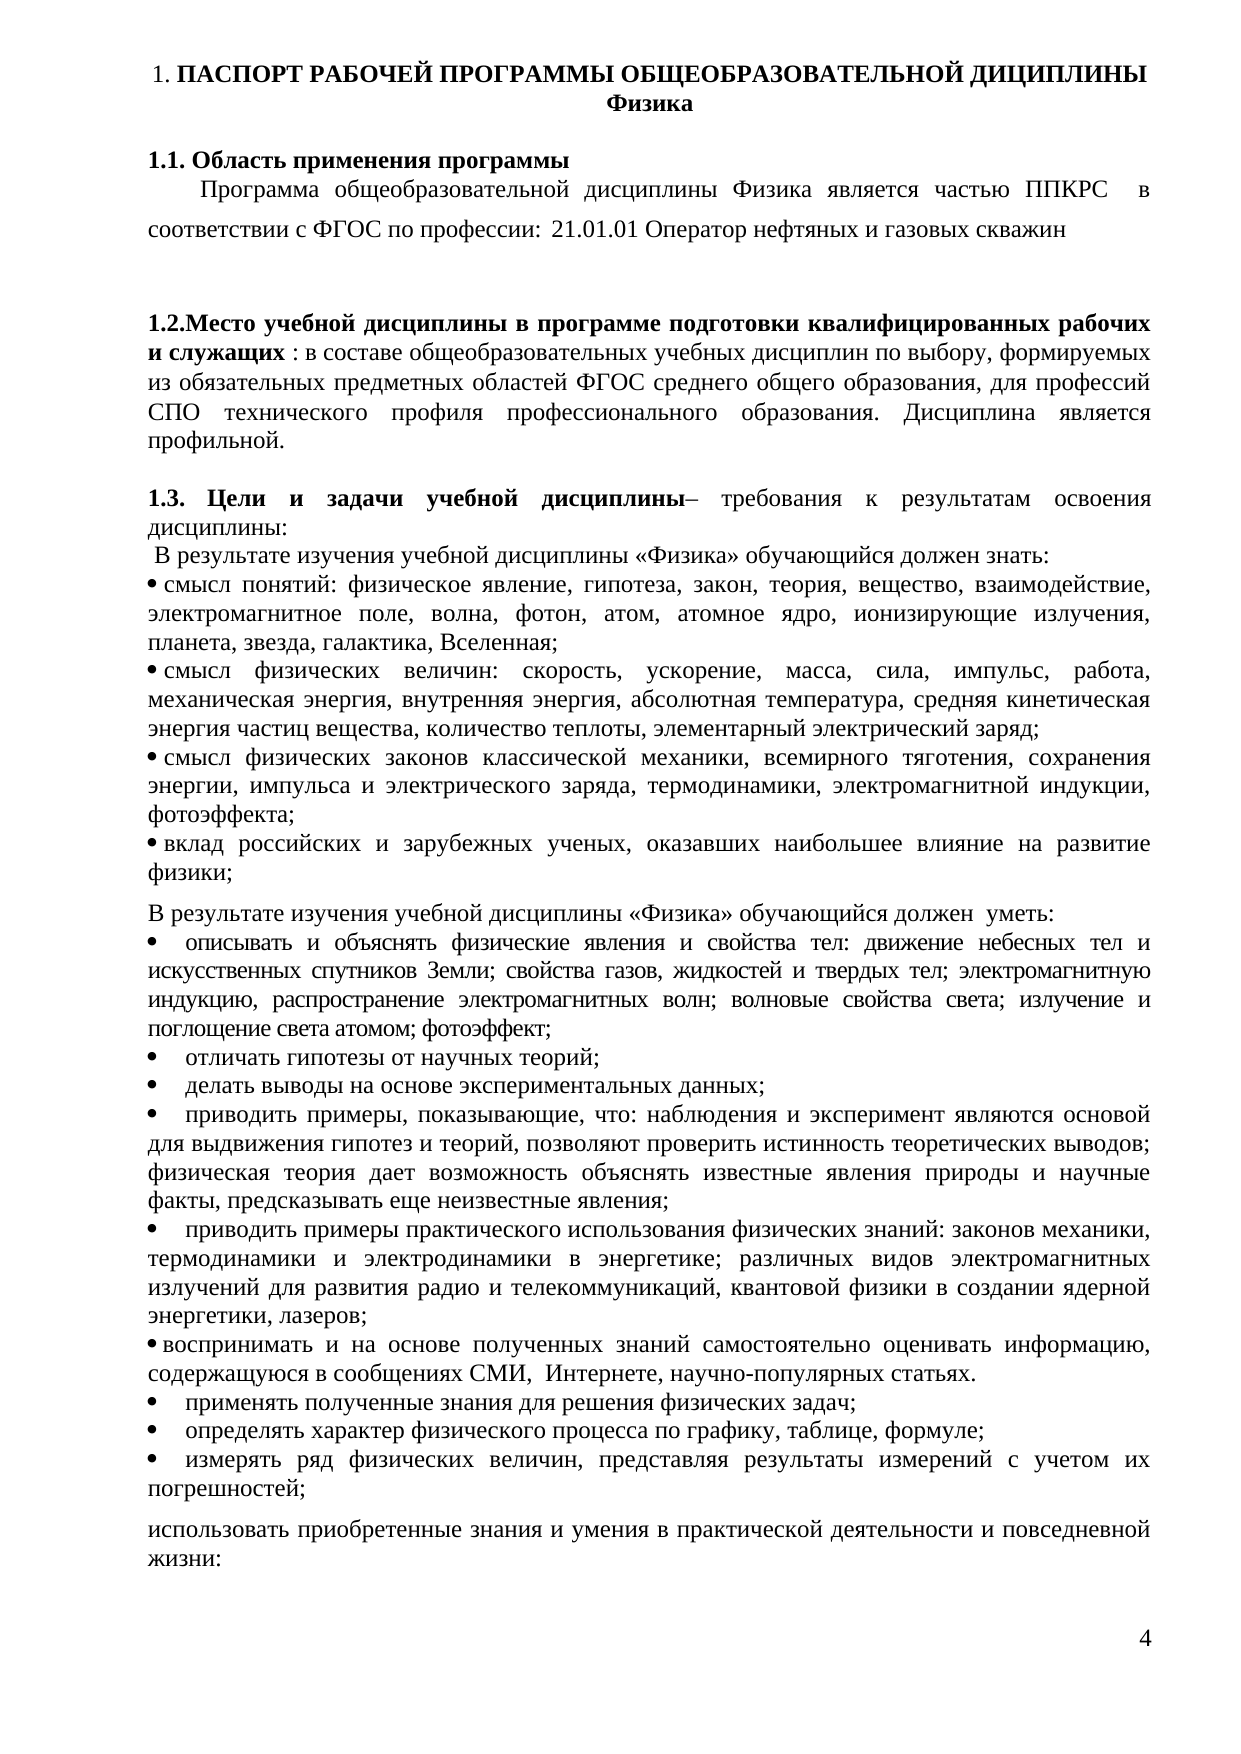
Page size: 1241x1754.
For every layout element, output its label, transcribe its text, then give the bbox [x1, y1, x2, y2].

list отличать гипотезы от научных теорий; [148, 1042, 1152, 1070]
list смысл физических величин: скорость, ускорение, масса, сила, импульс, работа, механическая энергия, внутренняя энергия, абсолютная температура, средняя кинетическая энергия частиц вещества, количество теплоты, элементарный электрический заряд; [148, 655, 1152, 742]
text В результате изучения учебной дисциплины «Физика» обучающийся должен знать: [148, 540, 1152, 569]
list Цели и задачи учебной дисциплины– требования к результатам освоения дисциплины: [148, 483, 1152, 540]
list приводить примеры практического использования физических знаний: законов механики, термодинамики и электродинамики в энергетике; различных видов электромагнитных излучений для развития радио и телекоммуникаций, квантовой физики в создании ядерной энергетики, лазеров; [148, 1214, 1152, 1329]
list смысл понятий: физическое явление, гипотеза, закон, теория, вещество, взаимодействие, электромагнитное поле, волна, фотон, атом, атомное ядро, ионизирующие излучения, планета, звезда, галактика, Вселенная; [148, 569, 1152, 655]
list вклад российских и зарубежных ученых, оказавших наибольшее влияние на развитие физики; [148, 828, 1152, 885]
list определять характер физического процесса по графику, таблице, формуле; [148, 1415, 1152, 1444]
text В результате изучения учебной дисциплины «Физика» обучающийся должен уметь: [148, 898, 1152, 927]
text 1.2.Место учебной дисциплины в программе подготовки квалифицированных рабочих и служащих : в составе общеобразовательных учебных дисциплин по выбору, формируемых из обязательных предметных областей ФГОС среднего общего образования, для профессий СПО технического профиля профессионального образования. Дисциплина является профильной. [148, 308, 1152, 454]
list воспринимать и на основе полученных знаний самостоятельно оценивать информацию, содержащуюся в сообщениях СМИ, Интернете, научно-популярных статьях. [148, 1329, 1152, 1387]
list описывать и объяснять физические явления и свойства тел: движение небесных тел и искусственных спутников Земли; свойства газов, жидкостей и твердых тел; электромагнитную индукцию, распространение электромагнитных волн; волновые свойства света; излучение и поглощение света атомом; фотоэффект; [148, 927, 1152, 1042]
text 1.1. Область применения программы [148, 145, 1152, 174]
list измерять ряд физических величин, представляя результаты измерений с учетом их погрешностей; [148, 1444, 1152, 1502]
list приводить примеры, показывающие, что: наблюдения и эксперимент являются основой для выдвижения гипотез и теорий, позволяют проверить истинность теоретических выводов; физическая теория дает возможность объяснять известные явления природы и научные факты, предсказывать еще неизвестные явления; [148, 1099, 1152, 1214]
text Программа общеобразовательной дисциплины Физика является частью ППКРС в соответствии с ФГОС по профессии: 21.01.01 Оператор нефтяных и газовых скважин [148, 174, 1152, 246]
text использовать приобретенные знания и умения в практической деятельности и повседневной жизни: [148, 1514, 1152, 1572]
list применять полученные знания для решения физических задач; [148, 1387, 1152, 1415]
text Физика [148, 88, 1152, 117]
list смысл физических законов классической механики, всемирного тяготения, сохранения энергии, импульса и электрического заряда, термодинамики, электромагнитной индукции, фотоэффекта; [148, 742, 1152, 828]
text 1. паспорт РАБОЧЕЙ ПРОГРАММЫ ОБЩЕОБРАЗОВАТЕЛЬНОЙ ДИЦИПЛИНЫ [118, 59, 1152, 88]
list делать выводы на основе экспериментальных данных; [148, 1070, 1152, 1099]
